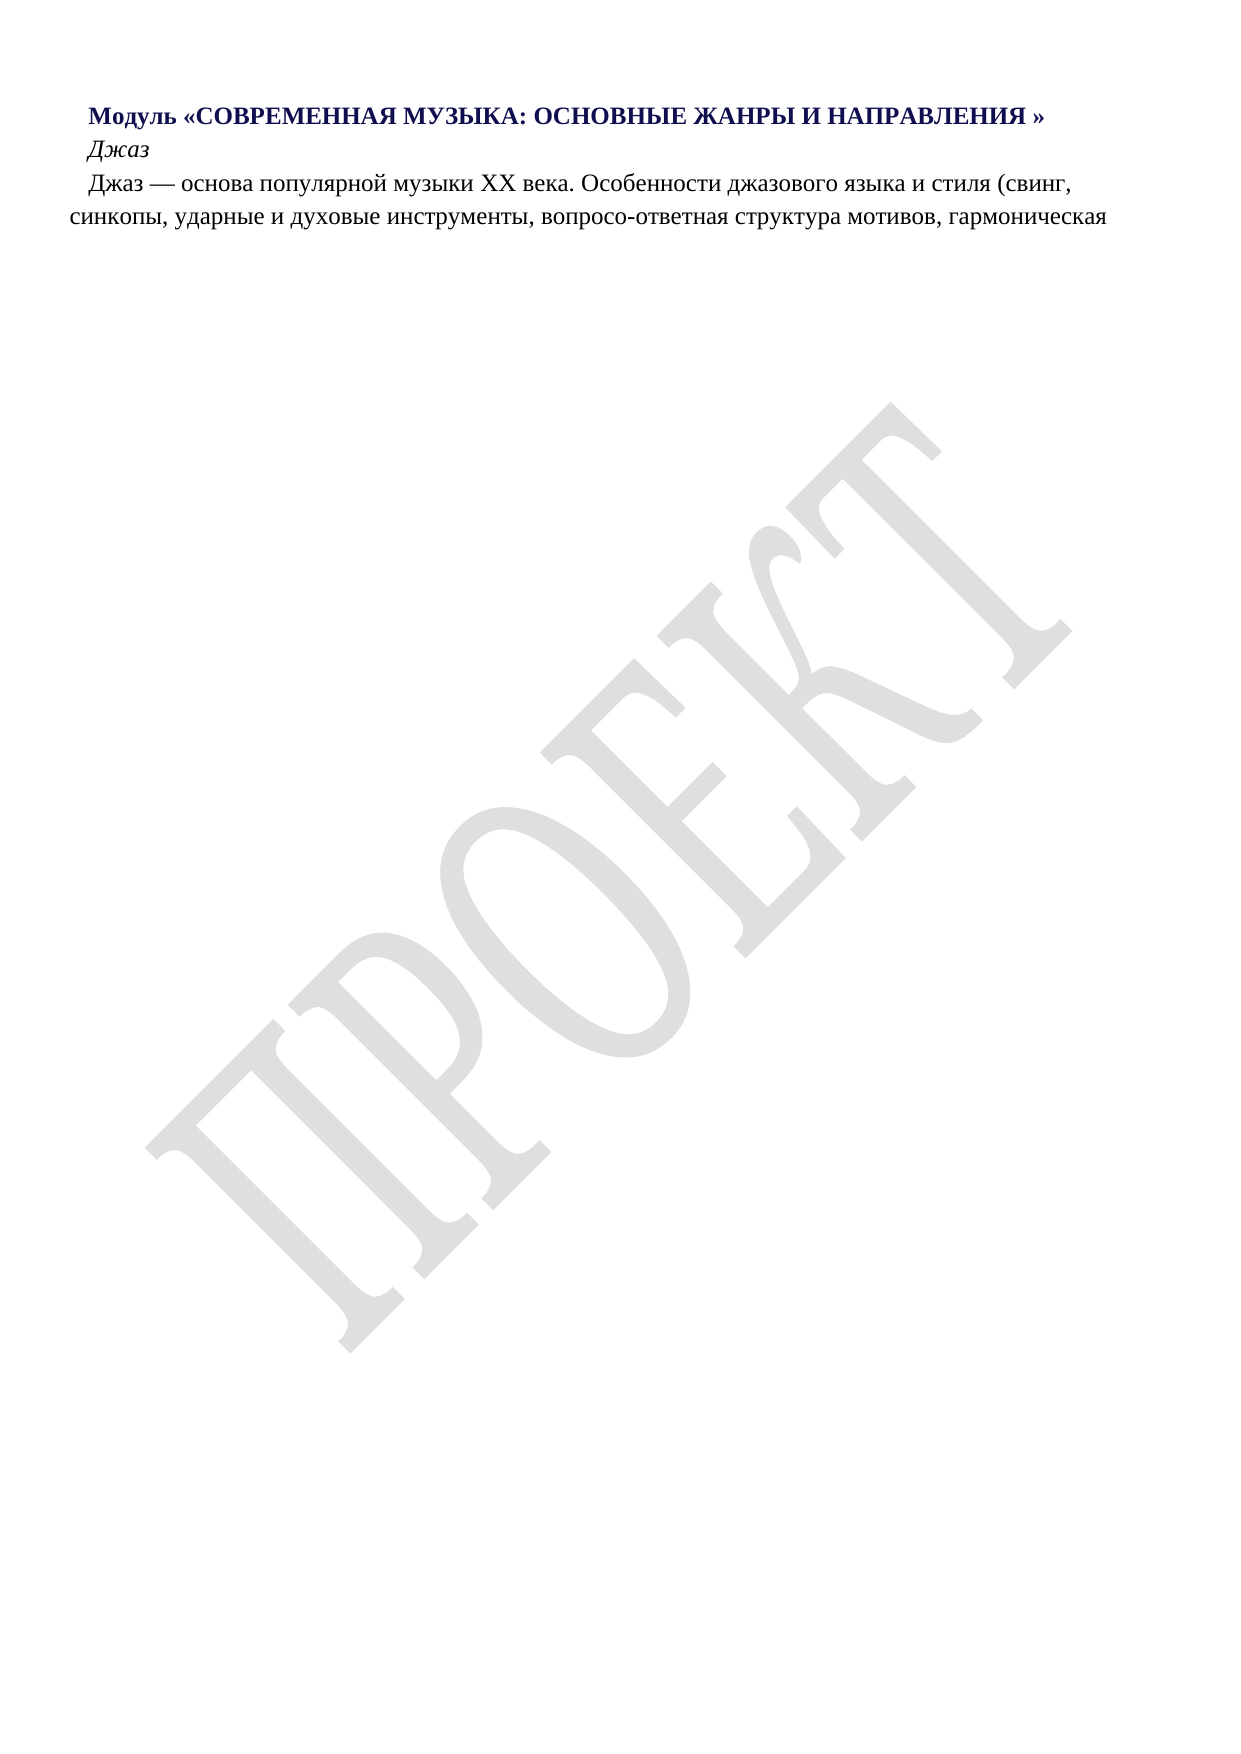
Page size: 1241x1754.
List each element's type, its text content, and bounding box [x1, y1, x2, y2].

text Mодуль «СОВРЕМЕННАЯ МУЗЫКА: ОСНОВНЫЕ ЖАНРЫ И НАПРАВЛЕНИЯ » Джаз Джаз — основа популярной музыки XX века. Особенности джазового языка и стиля (свинг, синкопы, ударные и духовые инструменты, вопросо-ответная структура мотивов, гармоническая [69, 101, 1112, 230]
